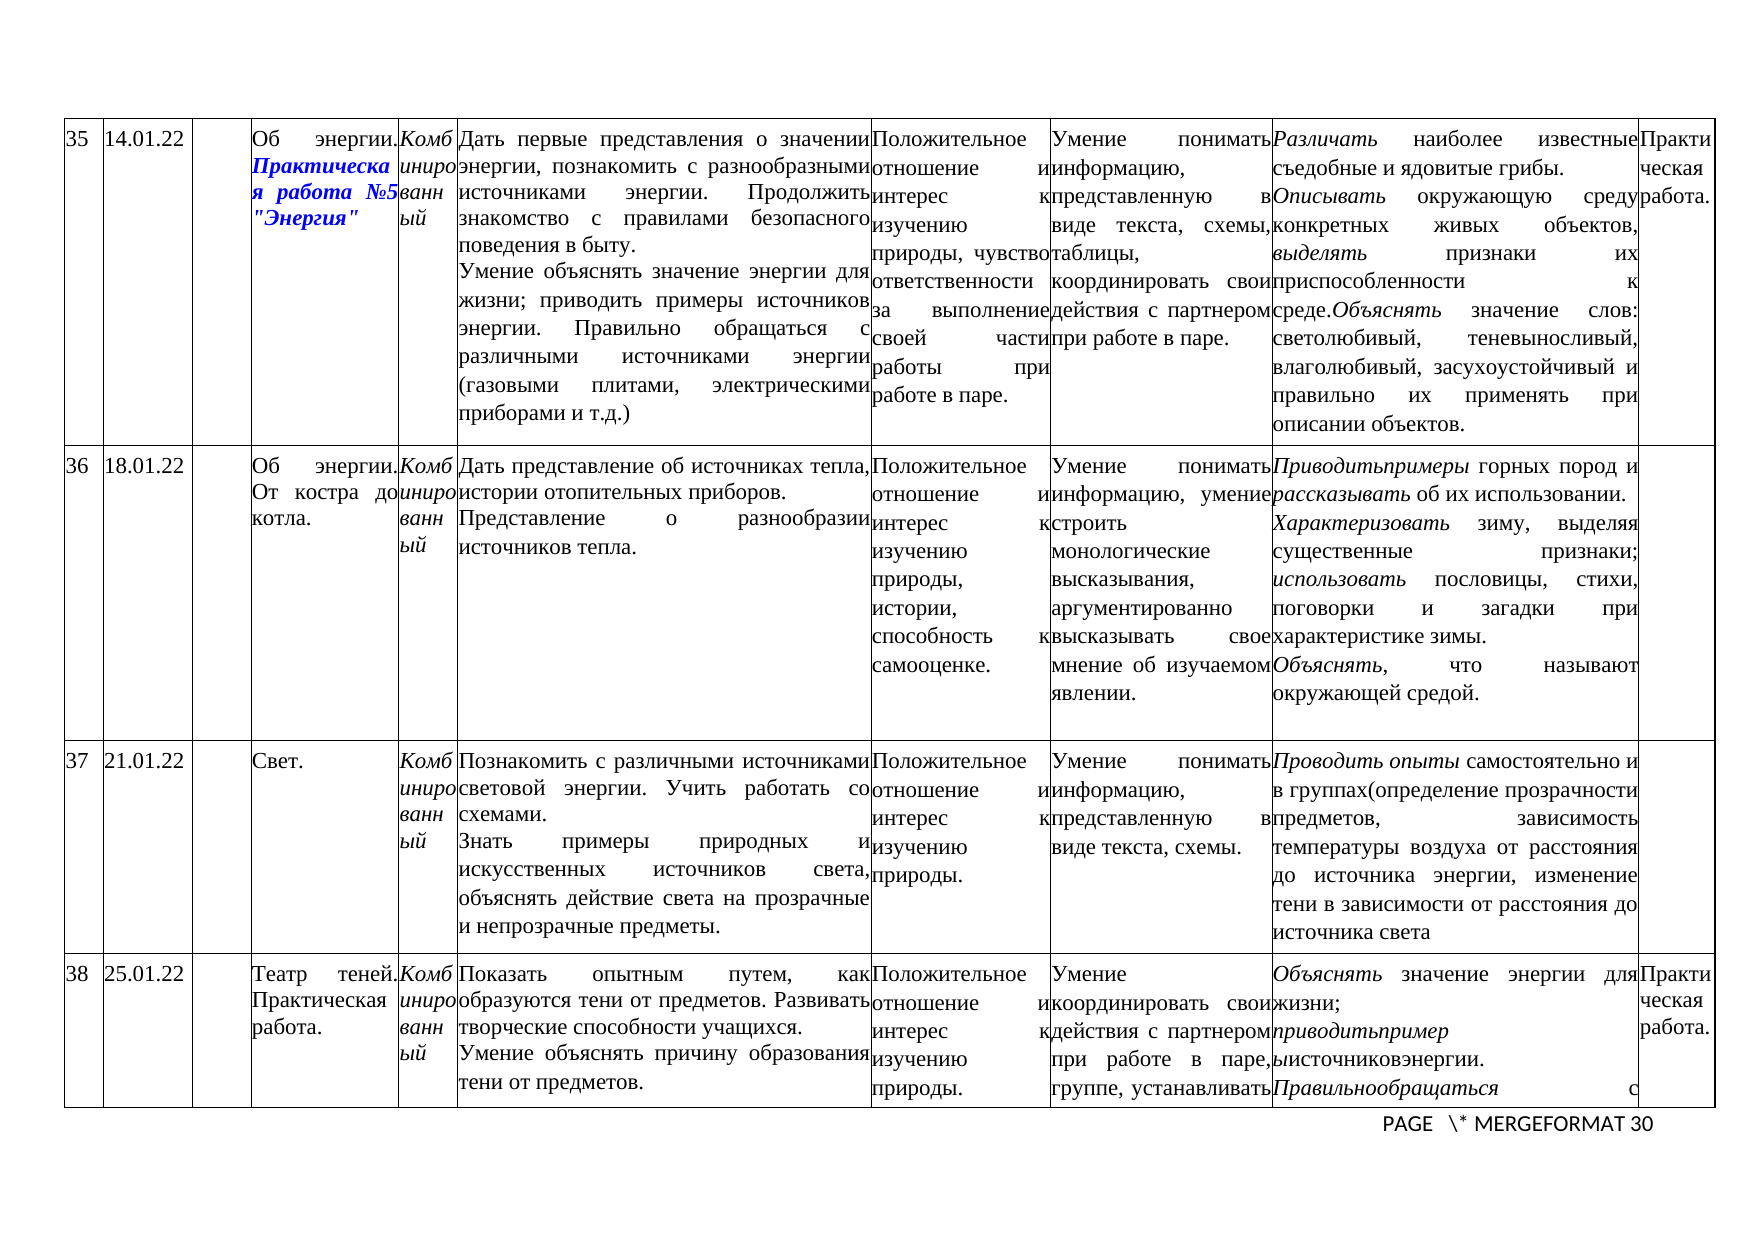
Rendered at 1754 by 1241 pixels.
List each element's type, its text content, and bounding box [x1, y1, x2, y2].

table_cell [872, 954, 1050, 1107]
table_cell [1639, 954, 1714, 1107]
table_cell [1639, 446, 1714, 740]
table_cell Познакомить с различными источниками световой энергии. Учить работать со схемами. Знать примеры природных и искусственных источников света, объяснять действие света на прозрачные и непрозрачные предметы. [458, 741, 871, 953]
table_cell 35 [65, 119, 103, 444]
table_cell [1051, 954, 1272, 1107]
table_cell Об энергии. Практическая работа №5 "Энергия" [252, 119, 398, 444]
table_cell Различать наиболее известные съедобные и ядовитые грибы. Описывать окружающую среду конкретных живых объектов, выделять признаки их приспособленности к среде.Объяснять значение слов: светолюбивый, теневыносливый, влаголюбивый, засухоустойчивый и правильно их применять при описании объектов. [1273, 119, 1638, 444]
table_cell Проводить опыты самостоятельно и в группах(определение прозрачности предметов, зависимость температуры воздуха от расстояния до источника энергии, изменение тени в зависимости от расстояния до источника света [1273, 741, 1638, 953]
table_cell Приводитьпримеры горных пород и рассказывать об их использовании. Характеризовать зиму, выделяя существенные признаки; использовать пословицы, стихи, поговорки и загадки при характеристике зимы. Объяснять, что называют окружающей средой. [1273, 446, 1638, 740]
table_cell 18.01.22 [104, 446, 192, 740]
table_cell [193, 954, 251, 1107]
table_cell Практическая работа. [1639, 119, 1714, 444]
table_cell 25.01.22 [104, 954, 192, 1107]
table_cell 36 [65, 446, 103, 740]
table_cell Умение понимать информацию, умение строить монологические высказывания, аргументированно высказывать свое мнение об изучаемом явлении. [1051, 446, 1272, 740]
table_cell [1273, 954, 1638, 1107]
table_cell 14.01.22 [104, 119, 192, 444]
table_cell Свет. [252, 741, 398, 953]
table_cell [193, 446, 251, 740]
table_cell 37 [65, 741, 103, 953]
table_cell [458, 954, 871, 1107]
table_cell Комбинированный [399, 954, 457, 1107]
table_cell [193, 119, 251, 444]
table_cell Об энергии. От костра до котла. [252, 446, 398, 740]
table_cell Комбинированный [399, 119, 457, 444]
table_cell [1639, 741, 1714, 953]
table_cell Дать первые представления о значении энергии, познакомить с разнообразными источниками энергии. Продолжить знакомство с правилами безопасного поведения в быту. Умение объяснять значение энергии для жизни; приводить примеры источников энергии. Правильно обращаться с различными источниками энергии (газовыми плитами, электрическими приборами и т.д.) [458, 119, 871, 444]
table_cell 21.01.22 [104, 741, 192, 953]
table_cell Комбинированный [399, 741, 457, 953]
table_cell Умение понимать информацию, представленную в виде текста, схемы, таблицы, координировать свои действия с партнером при работе в паре. [1051, 119, 1272, 444]
table_cell Комбинированный [399, 446, 457, 740]
table_cell Положительное отношение и интерес к изучению природы, чувство ответственности за выполнение своей части работы при работе в паре. [872, 119, 1050, 444]
table_cell Дать представление об источниках тепла, истории отопительных приборов. Представление о разнообразии источников тепла. [458, 446, 871, 740]
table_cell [252, 954, 398, 1107]
table_cell Умение понимать информацию, представленную в виде текста, схемы. [1051, 741, 1272, 953]
table_cell Положительное отношение и интерес к изучению природы. [872, 741, 1050, 953]
table_cell [193, 741, 251, 953]
table_cell Положительное отношение и интерес к изучению природы, истории, способность к самооценке. [872, 446, 1050, 740]
table_cell 38 [65, 954, 103, 1107]
